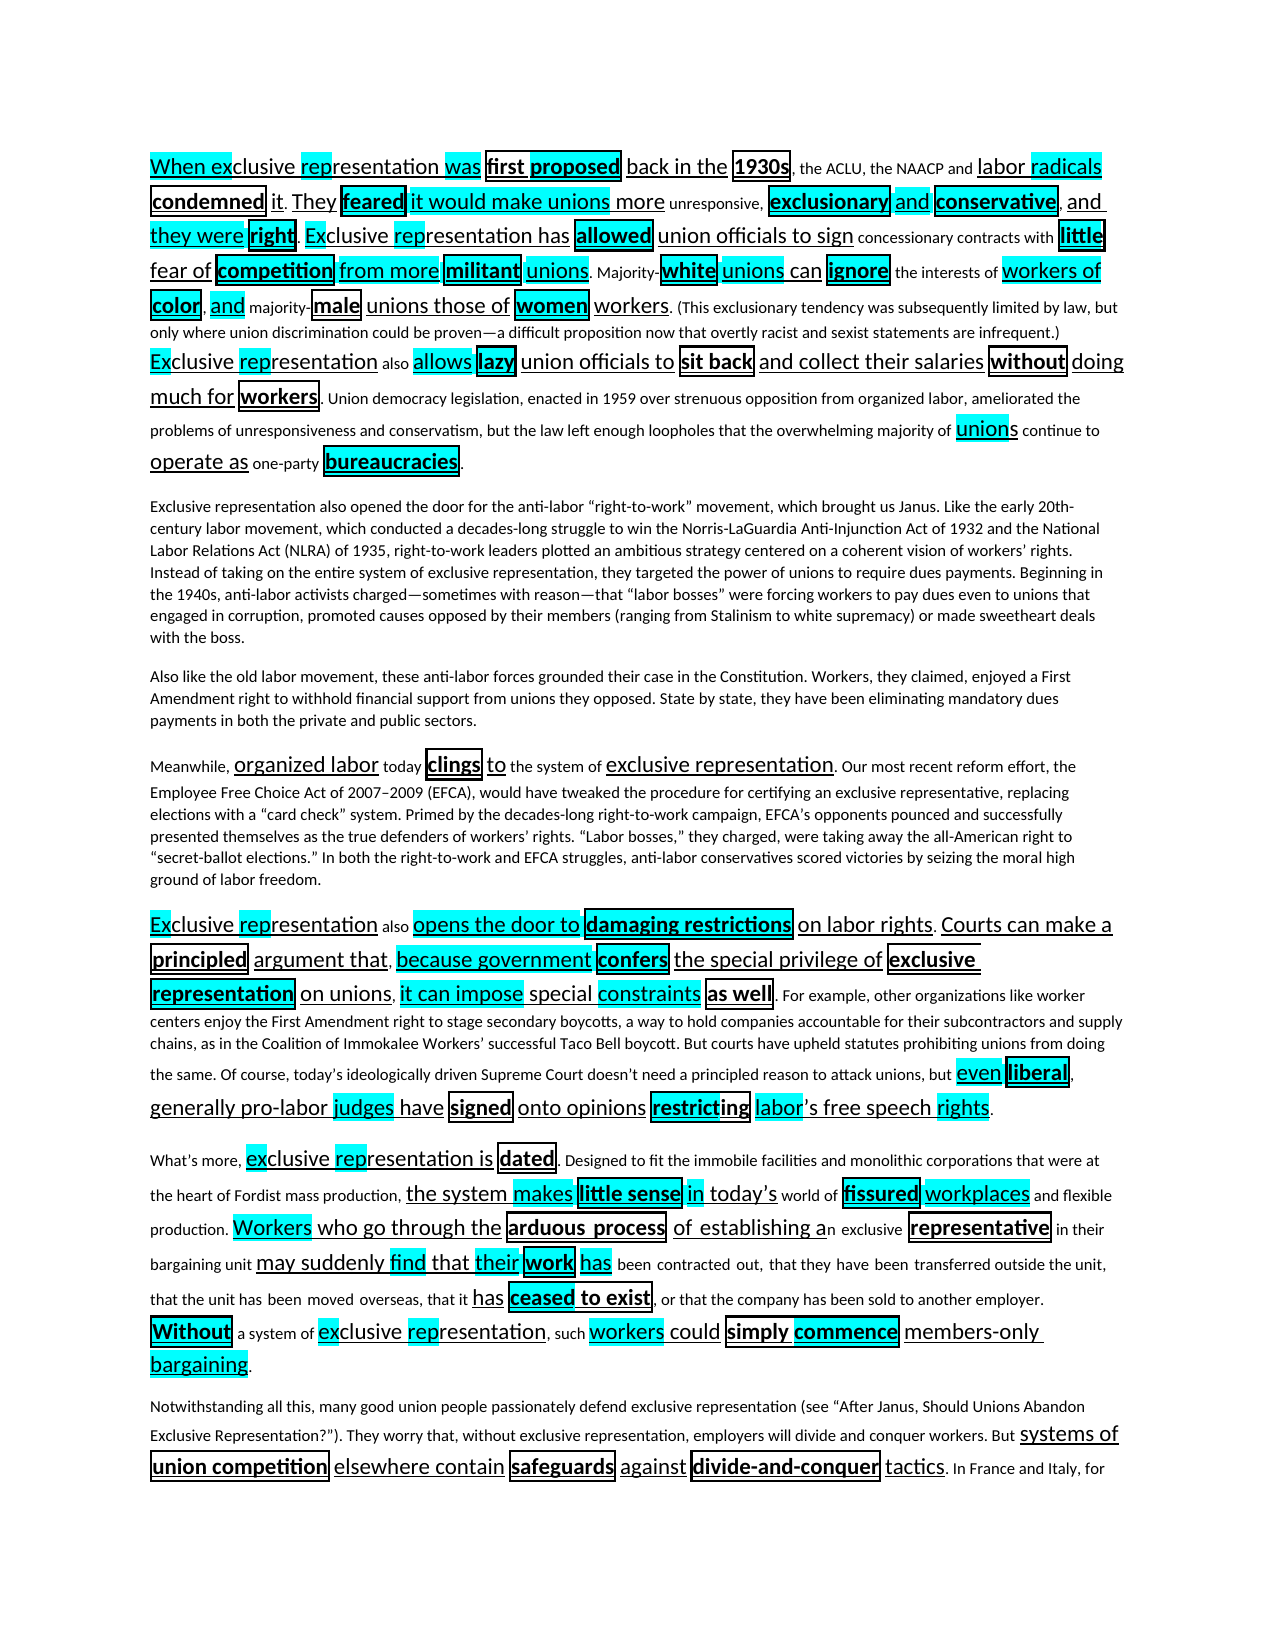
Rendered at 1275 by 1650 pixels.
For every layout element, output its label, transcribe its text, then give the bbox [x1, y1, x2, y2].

text Exclusive representation also opened the door for the anti-labor “right-to-work” movement, which brought us Janus. Like the early 20th-century labor movement, which conducted a decades-long struggle to win the Norris-LaGuardia Anti-Injunction Act of 1932 and the National Labor Relations Act (NLRA) of 1935, right-to-work leaders plotted an ambitious strategy centered on a coherent vision of workers’ rights. Instead of taking on the entire system of exclusive representation, they targeted the power of unions to require dues payments. Beginning in the 1940s, anti-labor activists charged—sometimes with reason—that “labor bosses” were forcing workers to pay dues even to unions that engaged in corruption, promoted causes opposed by their members (ranging from Stalinism to white supremacy) or made sweetheart deals with the boss. [150, 496, 1125, 648]
text When exclusive representation was first proposed back in the 1930s, the ACLU, the NAACP and labor radicals condemned it. They feared it would make unions more unresponsive, exclusionary and conservative, and they were right. Exclusive representation has allowed union officials to sign concessionary contracts with little fear of competition from more militant unions. Majority-white unions can ignore the interests of workers of color, and majority-male unions those of women workers. (This exclusionary tendency was subsequently limited by law, but only where union discrimination could be proven—a difficult proposition now that overtly racist and sexist statements are infrequent.) Exclusive representation also allows lazy union officials to sit back and collect their salaries without doing much for workers. Union democracy legislation, enacted in 1959 over strenuous opposition from organized labor, ameliorated the problems of unresponsiveness and conservatism, but the law left enough loopholes that the overwhelming majority of unions continue to operate as one-party bureaucracies. [150, 150, 1125, 477]
text Meanwhile, organized labor today clings to the system of exclusive representation. Our most recent reform effort, the Employee Free Choice Act of 2007–2009 (EFCA), would have tweaked the procedure for certifying an exclusive representative, replacing elections with a “card check” system. Primed by the decades-long right-to-work campaign, EFCA’s opponents pounced and successfully presented themselves as the true defenders of workers’ rights. “Labor bosses,” they charged, were taking away the all-American right to “secret-ballot elections.” In both the right-to-work and EFCA struggles, anti-labor conservatives scored victories by seizing the moral high ground of labor freedom. [150, 748, 1125, 890]
text What’s more, exclusive representation is dated. Designed to fit the immobile facilities and monolithic corporations that were at the heart of Fordist mass production, the system makes little sense in today’s world of fissured workplaces and flexible production. Workers who go through the arduous process of establishing an exclusive representative in their bargaining unit may suddenly find that their work has been contracted out, that they have been transferred outside the unit, that the unit has been moved overseas, that it has ceased to exist, or that the company has been sold to another employer. Without a system of exclusive representation, such workers could simply commence members-only bargaining. [150, 1142, 1125, 1378]
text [150, 1397, 1125, 1482]
text Also like the old labor movement, these anti-labor forces grounded their case in the Constitution. Workers, they claimed, enjoyed a First Amendment right to withhold financial support from unions they opposed. State by state, they have been eliminating mandatory dues payments in both the private and public sectors. [150, 666, 1125, 730]
text Exclusive representation also opens the door to damaging restrictions on labor rights. Courts can make a principled argument that, because government confers the special privilege of exclusive representation on unions, it can impose special constraints as well. For example, other organizations like worker centers enjoy the First Amendment right to stage secondary boycotts, a way to hold companies accountable for their subcontractors and supply chains, as in the Coalition of Immokalee Workers’ successful Taco Bell boycott. But courts have upheld statutes prohibiting unions from doing the same. Of course, today’s ideologically driven Supreme Court doesn’t need a principled reason to attack unions, but even liberal, generally pro-labor judges have signed onto opinions restricting labor’s free speech rights. [150, 908, 1125, 1123]
